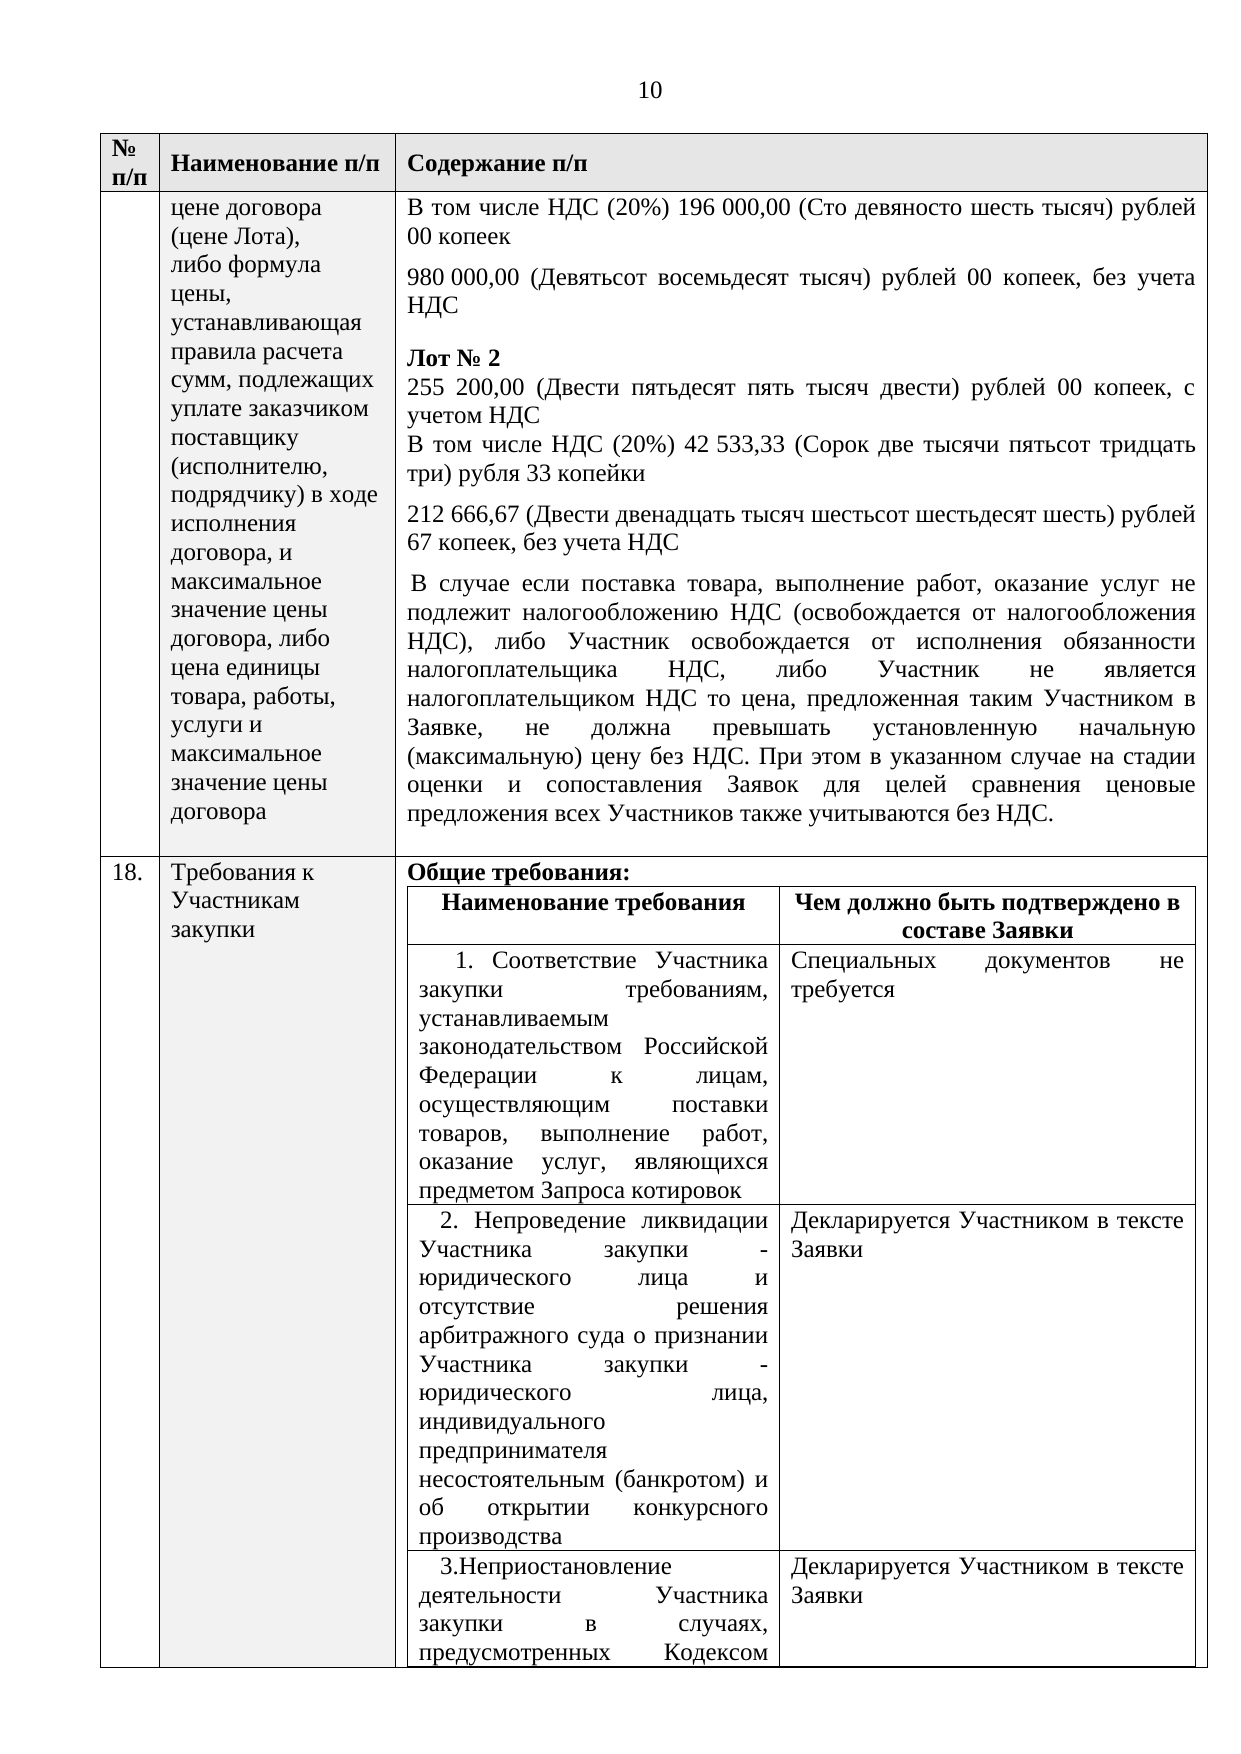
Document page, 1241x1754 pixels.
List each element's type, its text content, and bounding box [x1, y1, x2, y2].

table_cell [101, 192, 159, 856]
table_cell [101, 857, 159, 1667]
table_header Наименование п/п [160, 134, 395, 191]
table_header Содержание п/п [396, 134, 1207, 191]
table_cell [396, 192, 1207, 856]
table_header № п/п [101, 134, 159, 191]
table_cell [160, 192, 395, 856]
table_cell Требования к Участникам закупки [160, 857, 395, 1667]
